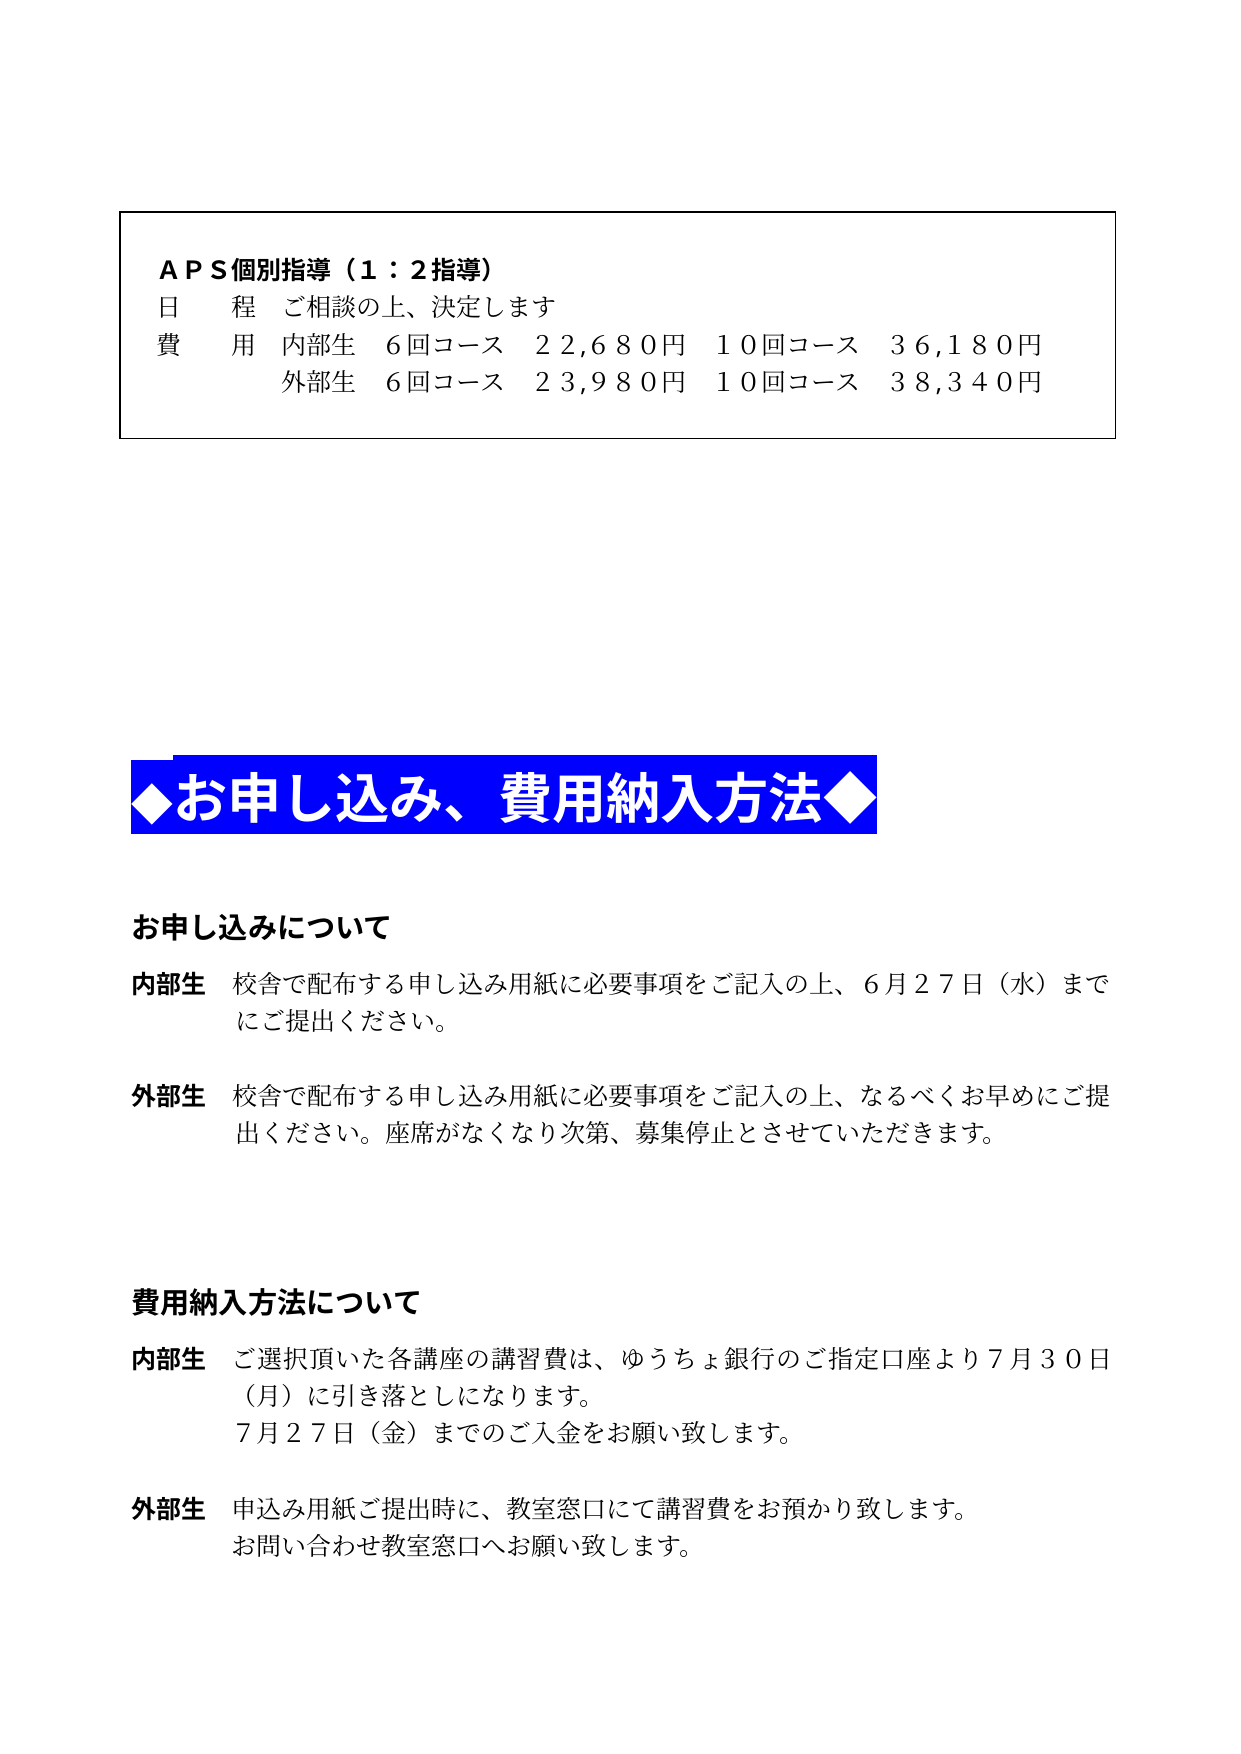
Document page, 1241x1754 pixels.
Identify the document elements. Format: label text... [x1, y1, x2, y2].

text ◆お申し込み、費用納入方法◆ [131, 738, 1114, 851]
text 外部生 校舎で配布する申し込み用紙に必要事項をご記入の上、なるべくお早めにご提出ください。座席がなくなり次第、募集停止とさせていただきます。 [131, 1076, 1114, 1151]
text 費用納入方法について [131, 1263, 1114, 1338]
text 内部生 ご選択頂いた各講座の講習費は、ゆうちょ銀行のご指定口座より７月３０日（月）に引き落としになります。 [131, 1338, 1114, 1413]
text お申し込みについて [131, 888, 1114, 963]
text 内部生 校舎で配布する申し込み用紙に必要事項をご記入の上、６月２７日（水）までにご提出ください。 [131, 963, 1114, 1038]
table_header ＡＰＳ個別指導（１：２指導） 日 程 ご相談の上、決定します 費 用 内部生 ６回コース ２２,６８０円 １０回コース ３６,１８０円 外部生 ６回コース ２３,９８０円 １０回コース ３８,３４０円 [121, 213, 1115, 437]
text ７月２７日（金）までのご入金をお願い致します。 [157, 1413, 1114, 1451]
text 外部生 申込み用紙ご提出時に、教室窓口にて講習費をお預かり致します。 [131, 1488, 1114, 1526]
text お問い合わせ教室窓口へお願い致します。 [131, 1526, 1114, 1563]
